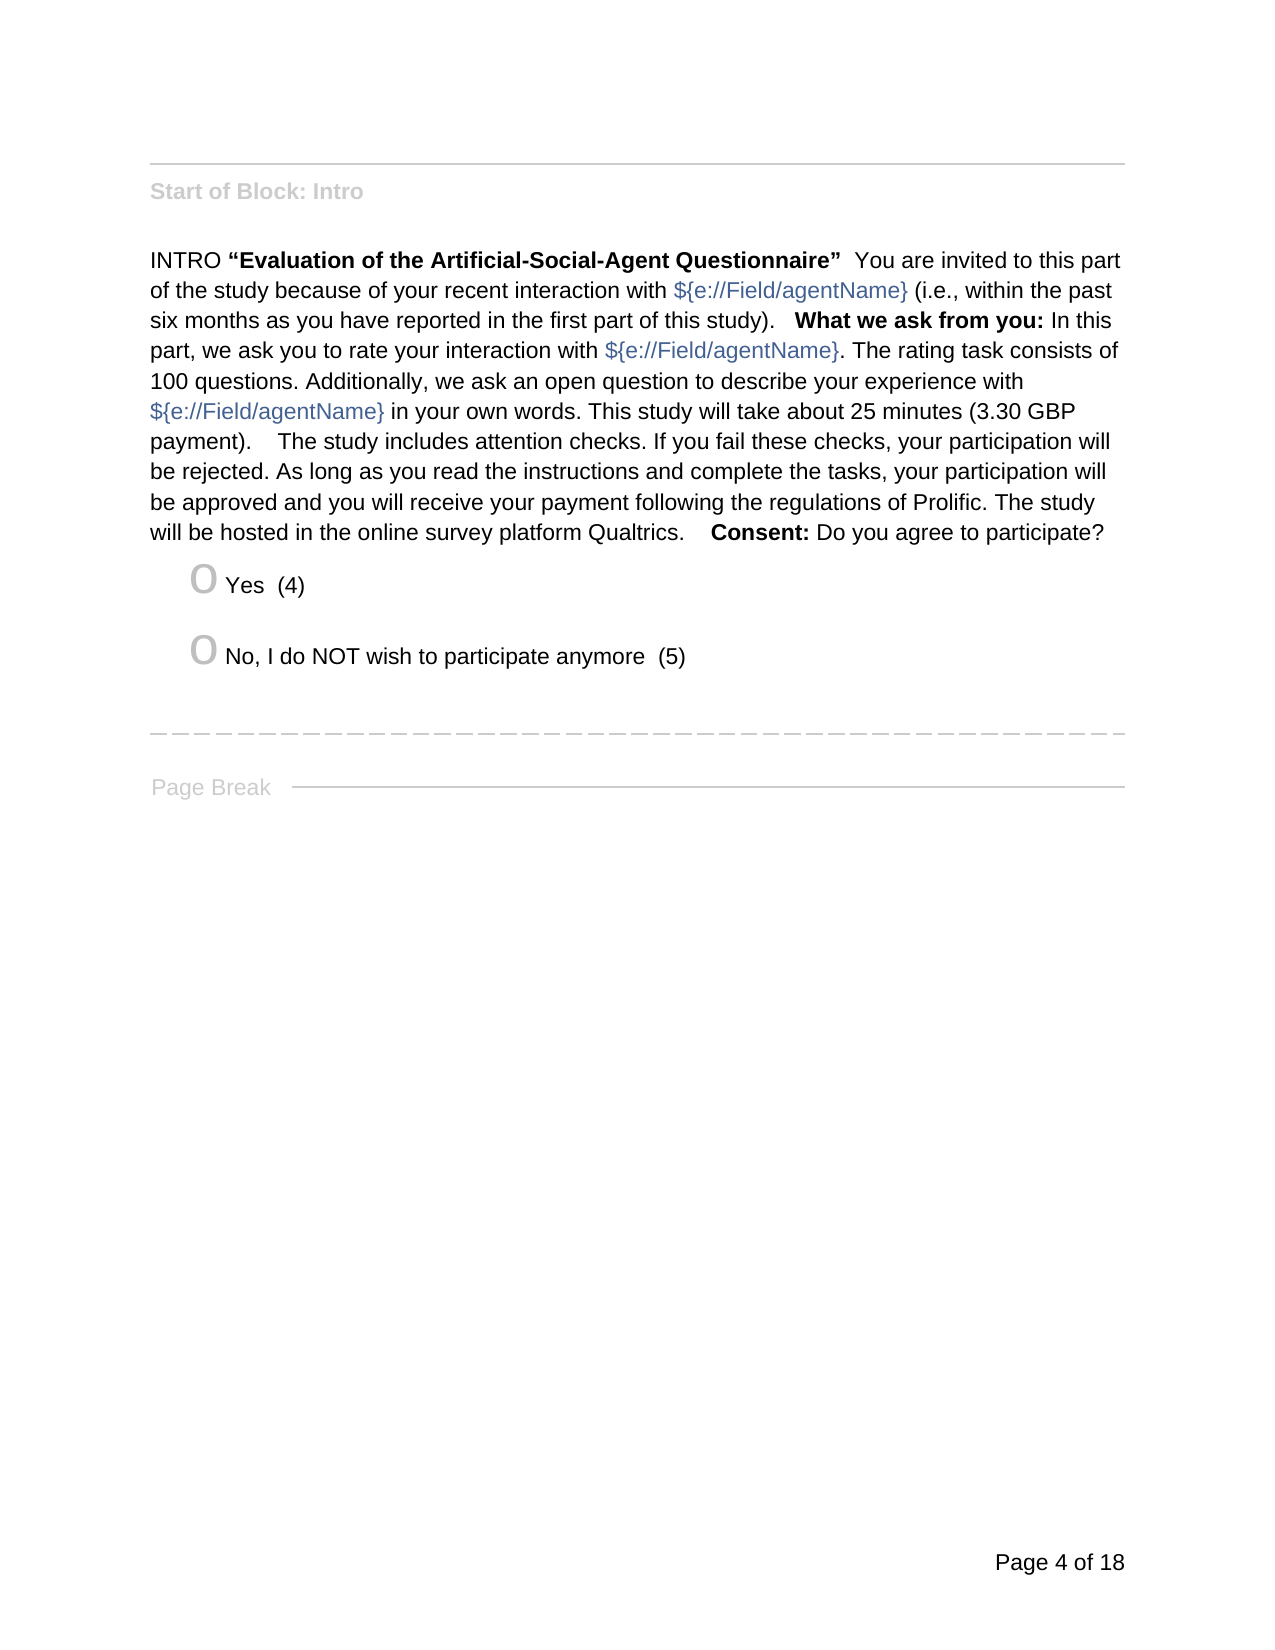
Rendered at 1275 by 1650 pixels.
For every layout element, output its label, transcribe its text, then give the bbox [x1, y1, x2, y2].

table_header Page Break [150, 774, 291, 814]
text INTRO “Evaluation of the Artificial-Social-Agent Questionnaire” You are invited to this part of the study because of your recent interaction with ${e://Field/agentName} (i.e., within the past six months as you have reported in the first part of this study). What we ask from you: In this part, we ask you to rate your interaction with ${e://Field/agentName}. The rating task consists of 100 questions. Additionally, we ask an open question to describe your experience with ${e://Field/agentName} in your own words. This study will take about 25 minutes (3.30 GBP payment). The study includes attention checks. If you fail these checks, your participation will be rejected. As long as you read the instructions and complete the tasks, your participation will be approved and you will receive your payment following the regulations of Prolific. The study will be hosted in the online survey platform Qualtrics. Consent: Do you agree to participate? [150, 247, 1125, 545]
list Yes (4) [187, 549, 1125, 610]
list No, I do NOT wish to participate anymore (5) [187, 619, 1125, 681]
text Start of Block: Intro [150, 178, 1125, 204]
table_header [291, 774, 1126, 814]
